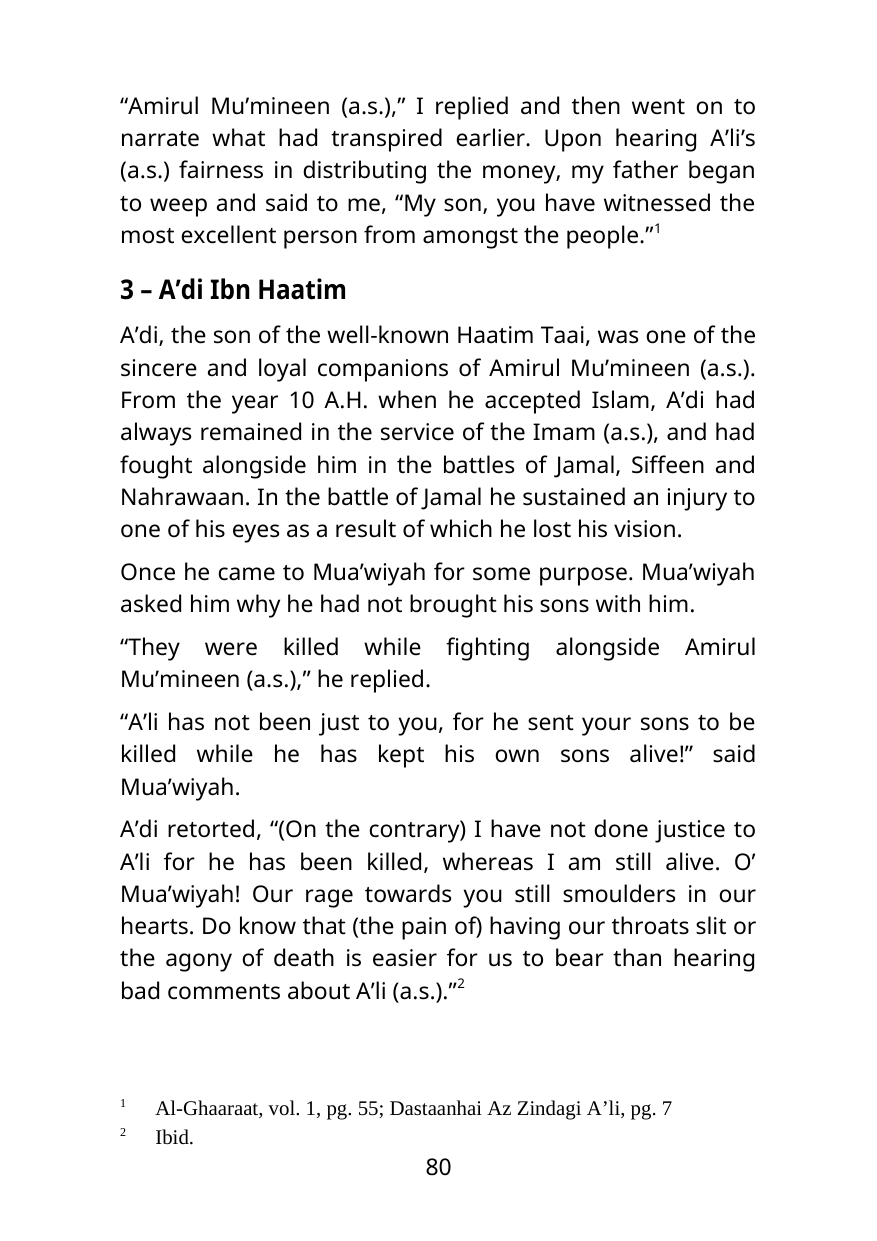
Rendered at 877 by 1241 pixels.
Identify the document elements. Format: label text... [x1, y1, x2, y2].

text “A’li has not been just to you, for he sent your sons to be killed while he has kept his own sons alive!” said Mua’wiyah. [120, 704, 757, 801]
subtitle 3 – A’di Ibn Haatim [120, 271, 757, 308]
text A’di, the son of the well-known Haatim Taai, was one of the sincere and loyal companions of Amirul Mu’mineen (a.s.). From the year 10 A.H. when he accepted Islam, A’di had always remained in the service of the Imam (a.s.), and had fought alongside him in the battles of Jamal, Siffeen and Nahrawaan. In the battle of Jamal he sustained an injury to one of his eyes as a result of which he lost his vision. [120, 318, 757, 544]
text A’di retorted, “(On the contrary) I have not done justice to A’li for he has been killed, whereas I am still alive. O’ Mua’wiyah! Our rage towards you still smoulders in our hearts. Do know that (the pain of) having our throats slit or the agony of death is easier for us to bear than hearing bad comments about A’li (a.s.).” [120, 812, 757, 1006]
text “They were killed while fighting alongside Amirul Mu’mineen (a.s.),” he replied. [120, 629, 757, 694]
text Once he came to Mua’wiyah for some purpose. Mua’wiyah asked him why he had not brought his sons with him. [120, 554, 757, 619]
text “Amirul Mu’mineen (a.s.),” I replied and then went on to narrate what had transpired earlier. Upon hearing A’li’s (a.s.) fairness in distributing the money, my father began to weep and said to me, “My son, you have witnessed the most excellent person from amongst the people.” [120, 88, 757, 250]
